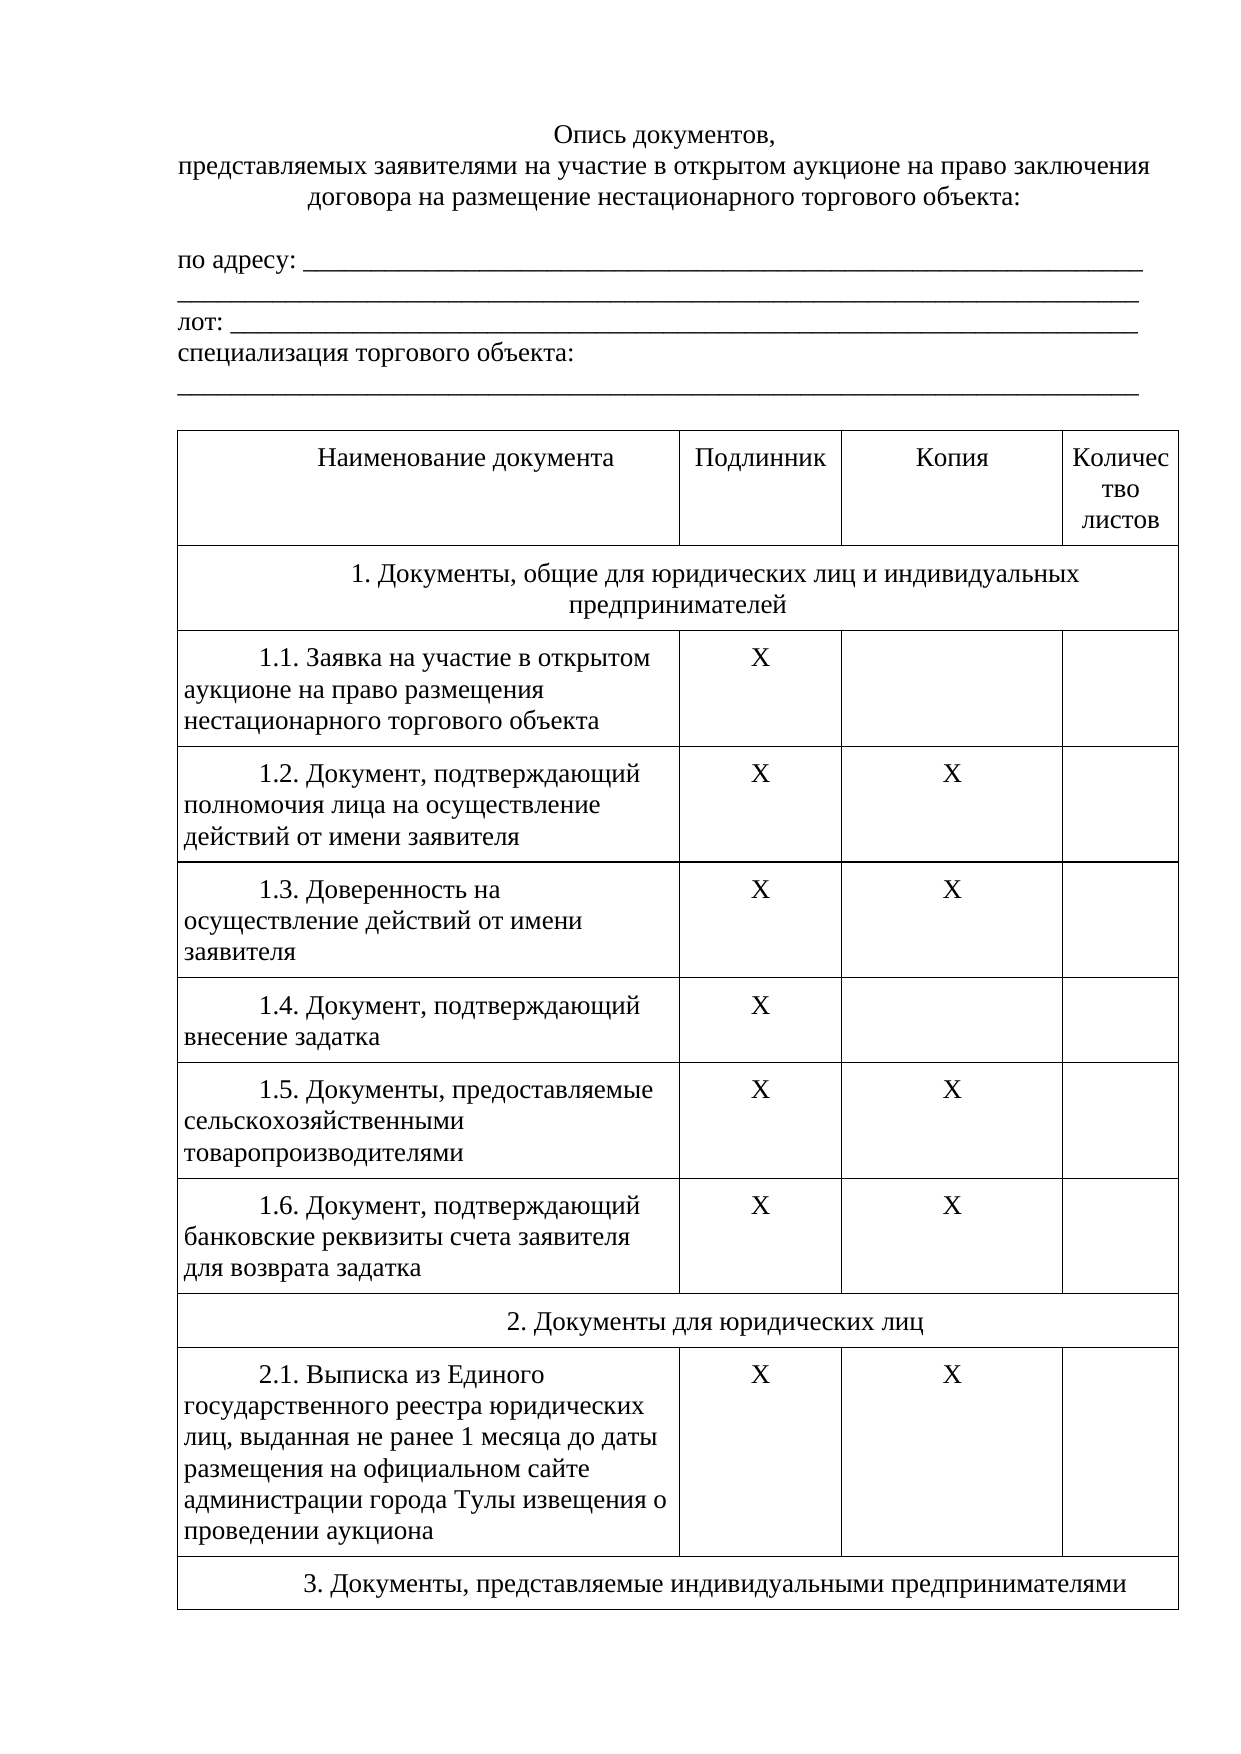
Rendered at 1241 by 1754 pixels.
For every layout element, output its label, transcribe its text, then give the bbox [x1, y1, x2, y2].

table_cell 1.1. Заявка на участие в открытом аукционе на право размещения нестационарного торгового объекта [178, 631, 679, 746]
table_cell Х [842, 1179, 1062, 1293]
table_header Наименование документа [178, 431, 679, 545]
table_cell X [842, 863, 1062, 977]
table_cell X [680, 978, 841, 1062]
table_cell 1.5. Документы, предоставляемые сельскохозяйственными товаропроизводителями [178, 1063, 679, 1177]
text лот: ___________________________________________________________________ [177, 305, 1152, 336]
table_cell 1.2. Документ, подтверждающий полномочия лица на осуществление действий от имени заявителя [178, 747, 679, 861]
table_cell [1063, 1179, 1178, 1293]
table_cell X [842, 1348, 1062, 1556]
table_cell Х [680, 1179, 841, 1293]
text _______________________________________________________________________ [177, 274, 1152, 305]
text _______________________________________________________________________ [177, 367, 1152, 398]
table_header Подлинник [680, 431, 841, 545]
table_cell [1063, 1063, 1178, 1177]
table_cell [1063, 1348, 1178, 1556]
table_cell [842, 978, 1062, 1062]
table_cell Х [680, 1063, 841, 1177]
table_cell 1.3. Доверенность на осуществление действий от имени заявителя [178, 863, 679, 977]
table_cell Х [680, 863, 841, 977]
table_cell Х [842, 747, 1062, 861]
table_cell 3. Документы, представляемые индивидуальными предпринимателями [178, 1557, 1178, 1609]
table_cell X [680, 1348, 841, 1556]
table_header Копия [842, 431, 1062, 545]
table_cell 1. Документы, общие для юридических лиц и индивидуальных предпринимателей [178, 546, 1178, 630]
table_cell 1.4. Документ, подтверждающий внесение задатка [178, 978, 679, 1062]
table_cell Х [842, 1063, 1062, 1177]
table_header Количество листов [1063, 431, 1178, 545]
table_cell [842, 631, 1062, 746]
table_cell Х [680, 747, 841, 861]
text Опись документов, [177, 118, 1152, 149]
text специализация торгового объекта: [177, 336, 1152, 367]
table_cell [1063, 978, 1178, 1062]
table_cell 1.6. Документ, подтверждающий банковские реквизиты счета заявителя для возврата задатка [178, 1179, 679, 1293]
table_cell X [680, 631, 841, 746]
table_cell [1063, 631, 1178, 746]
table_cell 2.1. Выписка из Единого государственного реестра юридических лиц, выданная не ранее 1 месяца до даты размещения на официальном сайте администрации города Тулы извещения о проведении аукциона [178, 1348, 679, 1556]
text по адресу: ______________________________________________________________ [177, 243, 1152, 274]
table_cell [1063, 747, 1178, 861]
table_cell [1063, 863, 1178, 977]
text представляемых заявителями на участие в открытом аукционе на право заключения договора на размещение нестационарного торгового объекта: [177, 149, 1152, 212]
table_cell 2. Документы для юридических лиц [178, 1294, 1178, 1347]
